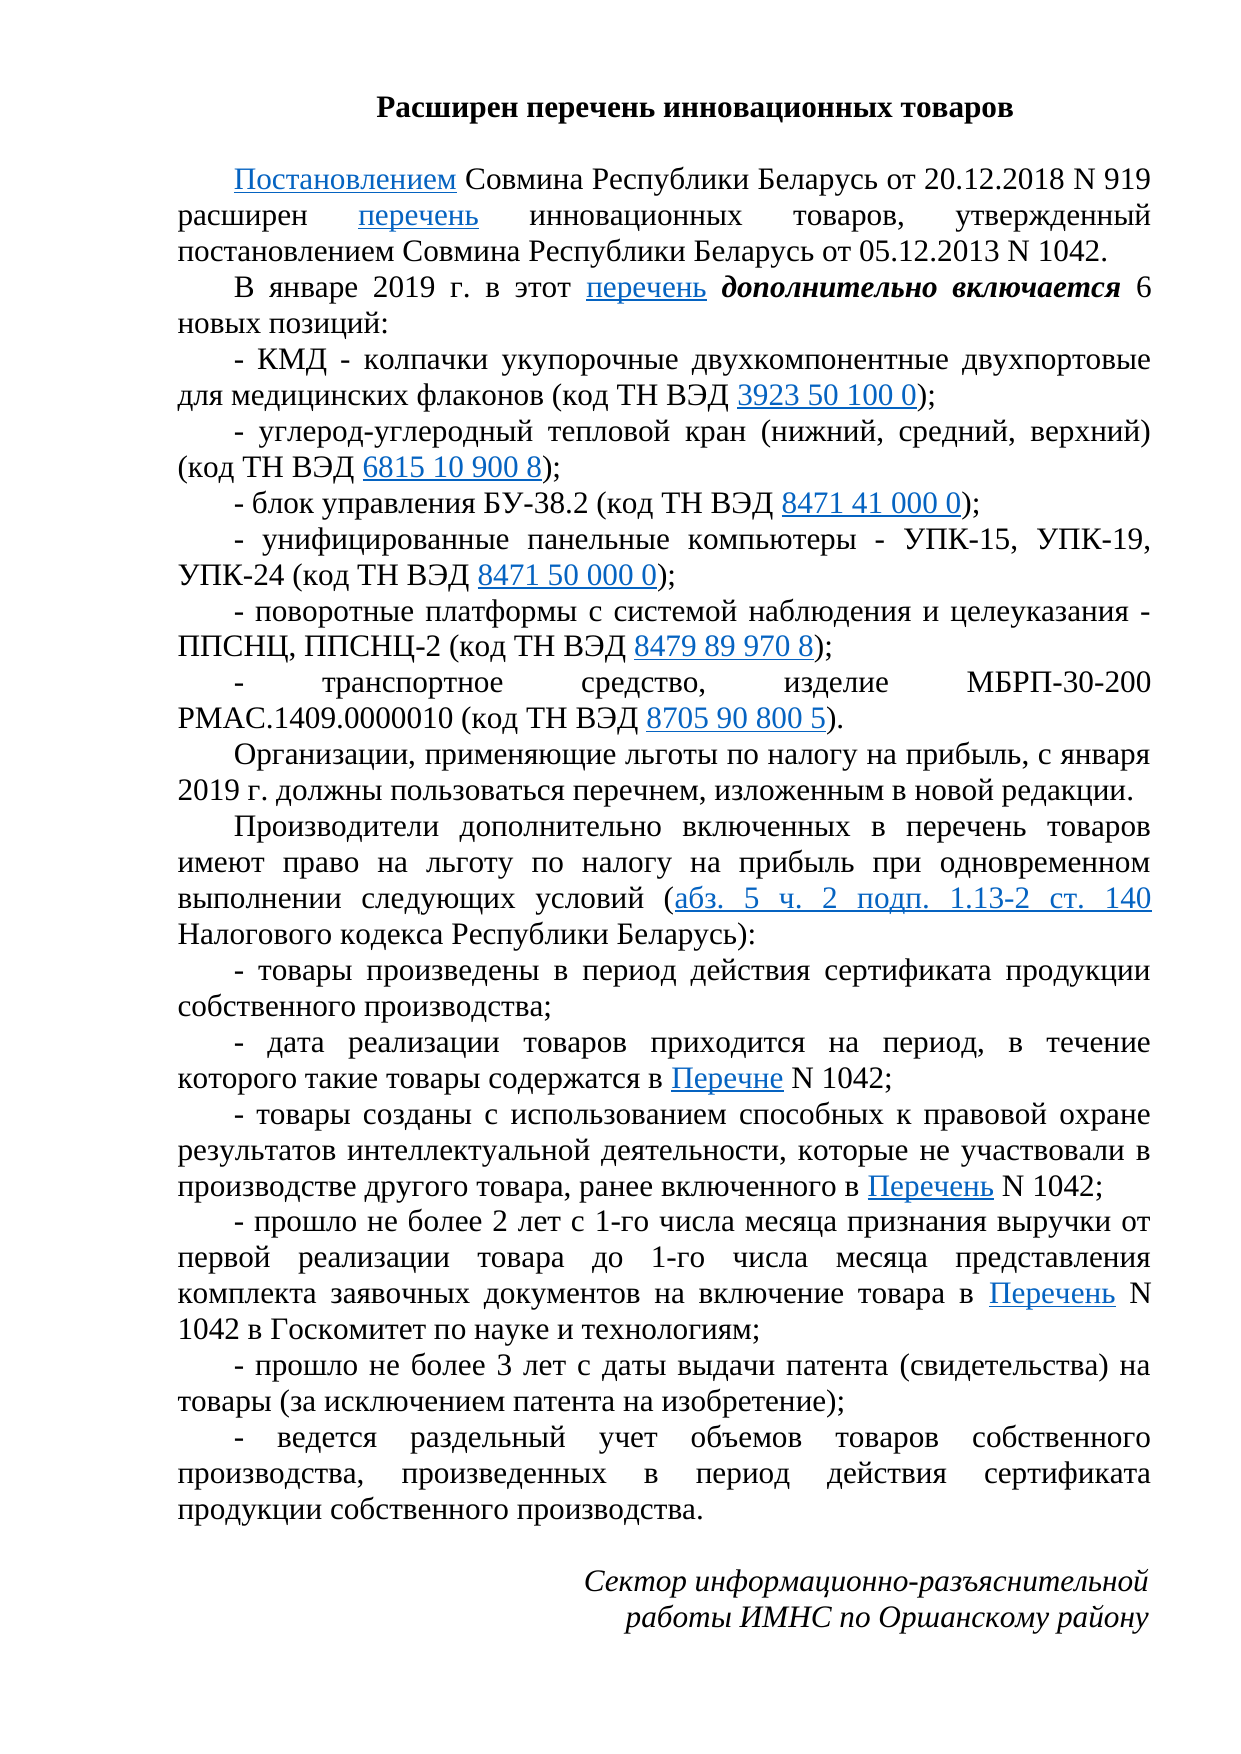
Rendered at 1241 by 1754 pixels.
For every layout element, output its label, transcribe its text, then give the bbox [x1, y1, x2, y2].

text - прошло не более 3 лет с даты выдачи патента (свидетельства) на товары (за исключением патента на изобретение); [177, 1346, 1152, 1418]
text Расширен перечень инновационных товаров [177, 89, 1152, 124]
text - поворотные платформы с системой наблюдения и целеуказания - ППСНЦ, ППСНЦ-2 (код ТН ВЭД 8479 89 970 8); [177, 592, 1152, 664]
text - блок управления БУ-38.2 (код ТН ВЭД 8471 41 000 0); [177, 484, 1152, 520]
text - транспортное средство, изделие МБРП-30-200 РМАС.1409.0000010 (код ТН ВЭД 8705 90 800 5). [177, 664, 1152, 736]
text Производители дополнительно включенных в перечень товаров имеют право на льготу по налогу на прибыль при одновременном выполнении следующих условий (абз. 5 ч. 2 подп. 1.13-2 ст. 140 Налогового кодекса Республики Беларусь): [177, 807, 1152, 951]
text - товары произведены в период действия сертификата продукции собственного производства; [177, 951, 1152, 1023]
text - унифицированные панельные компьютеры - УПК-15, УПК-19, УПК-24 (код ТН ВЭД 8471 50 000 0); [177, 520, 1152, 592]
text - дата реализации товаров приходится на период, в течение которого такие товары содержатся в Перечне N 1042; [177, 1023, 1152, 1095]
text Постановлением Совмина Республики Беларусь от 20.12.2018 N 919 расширен перечень инновационных товаров, утвержденный постановлением Совмина Республики Беларусь от 05.12.2013 N 1042. [177, 161, 1152, 268]
text работы ИМНС по Оршанскому району [177, 1598, 1152, 1634]
text - товары созданы с использованием способных к правовой охране результатов интеллектуальной деятельности, которые не участвовали в производстве другого товара, ранее включенного в Перечень N 1042; [177, 1095, 1152, 1203]
text Организации, применяющие льготы по налогу на прибыль, с января 2019 г. должны пользоваться перечнем, изложенным в новой редакции. [177, 736, 1152, 807]
text - КМД - колпачки укупорочные двухкомпонентные двухпортовые для медицинских флаконов (код ТН ВЭД 3923 50 100 0); [177, 340, 1152, 412]
text Сектор информационно-разъяснительной [177, 1562, 1152, 1598]
text - прошло не более 2 лет с 1-го числа месяца признания выручки от первой реализации товара до 1-го числа месяца представления комплекта заявочных документов на включение товара в Перечень N 1042 в Госкомитет по науке и технологиям; [177, 1203, 1152, 1346]
text - ведется раздельный учет объемов товаров собственного производства, произведенных в период действия сертификата продукции собственного производства. [177, 1418, 1152, 1526]
text - углерод-углеродный тепловой кран (нижний, средний, верхний) (код ТН ВЭД 6815 10 900 8); [177, 412, 1152, 484]
text В январе 2019 г. в этот перечень дополнительно включается 6 новых позиций: [177, 268, 1152, 340]
